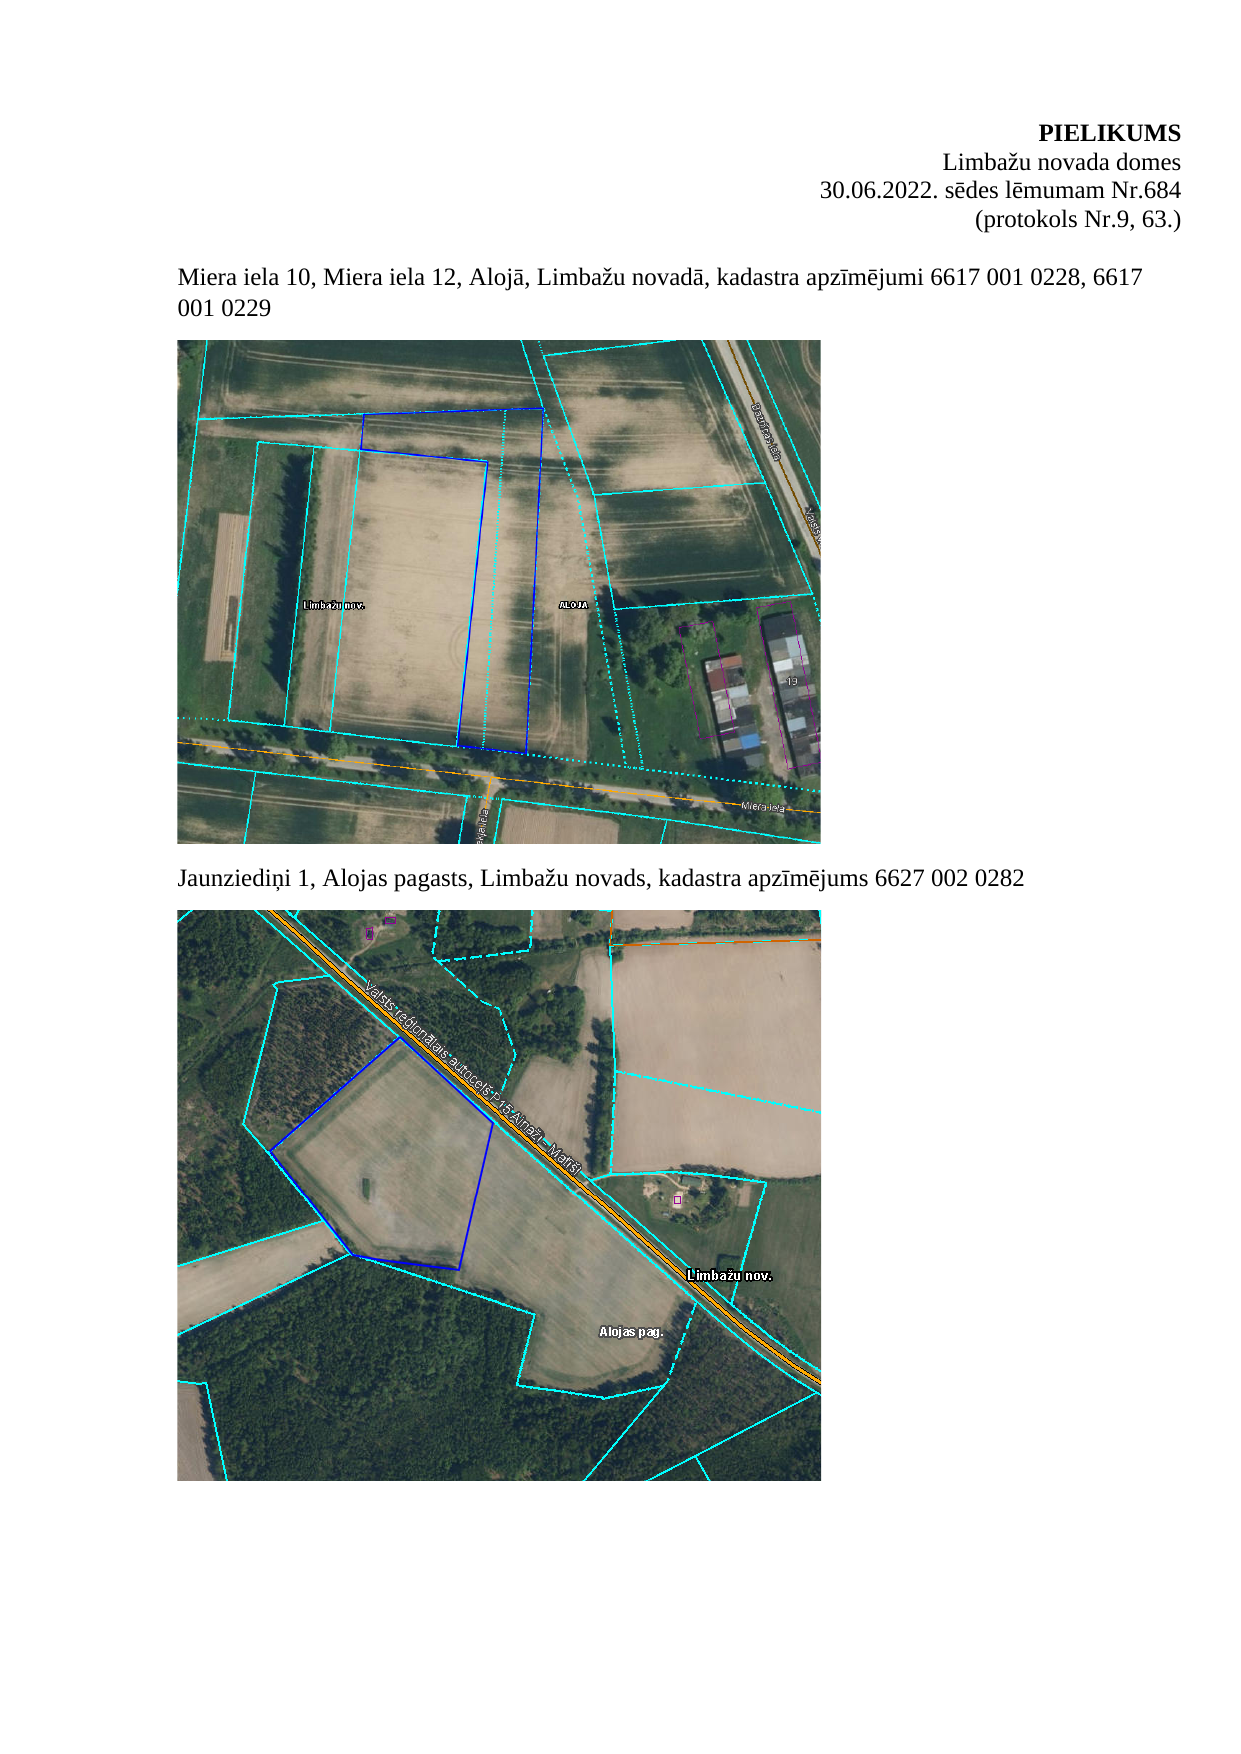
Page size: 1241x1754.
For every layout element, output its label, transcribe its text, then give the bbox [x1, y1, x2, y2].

text (protokols Nr.9, 63.) [177, 204, 1181, 233]
text PIELIKUMS [177, 118, 1181, 147]
picture [177, 340, 821, 844]
text 30.06.2022. sēdes lēmumam Nr.684 [177, 176, 1181, 204]
picture [177, 910, 822, 1481]
text Miera iela 10, Miera iela 12, Alojā, Limbažu novadā, kadastra apzīmējumi 6617 001 0228, 6617 001 0229 [177, 262, 1181, 322]
text Jaunziediņi 1, Alojas pagasts, Limbažu novads, kadastra apzīmējums 6627 002 0282 [177, 863, 1181, 891]
text Limbažu novada domes [177, 147, 1181, 176]
